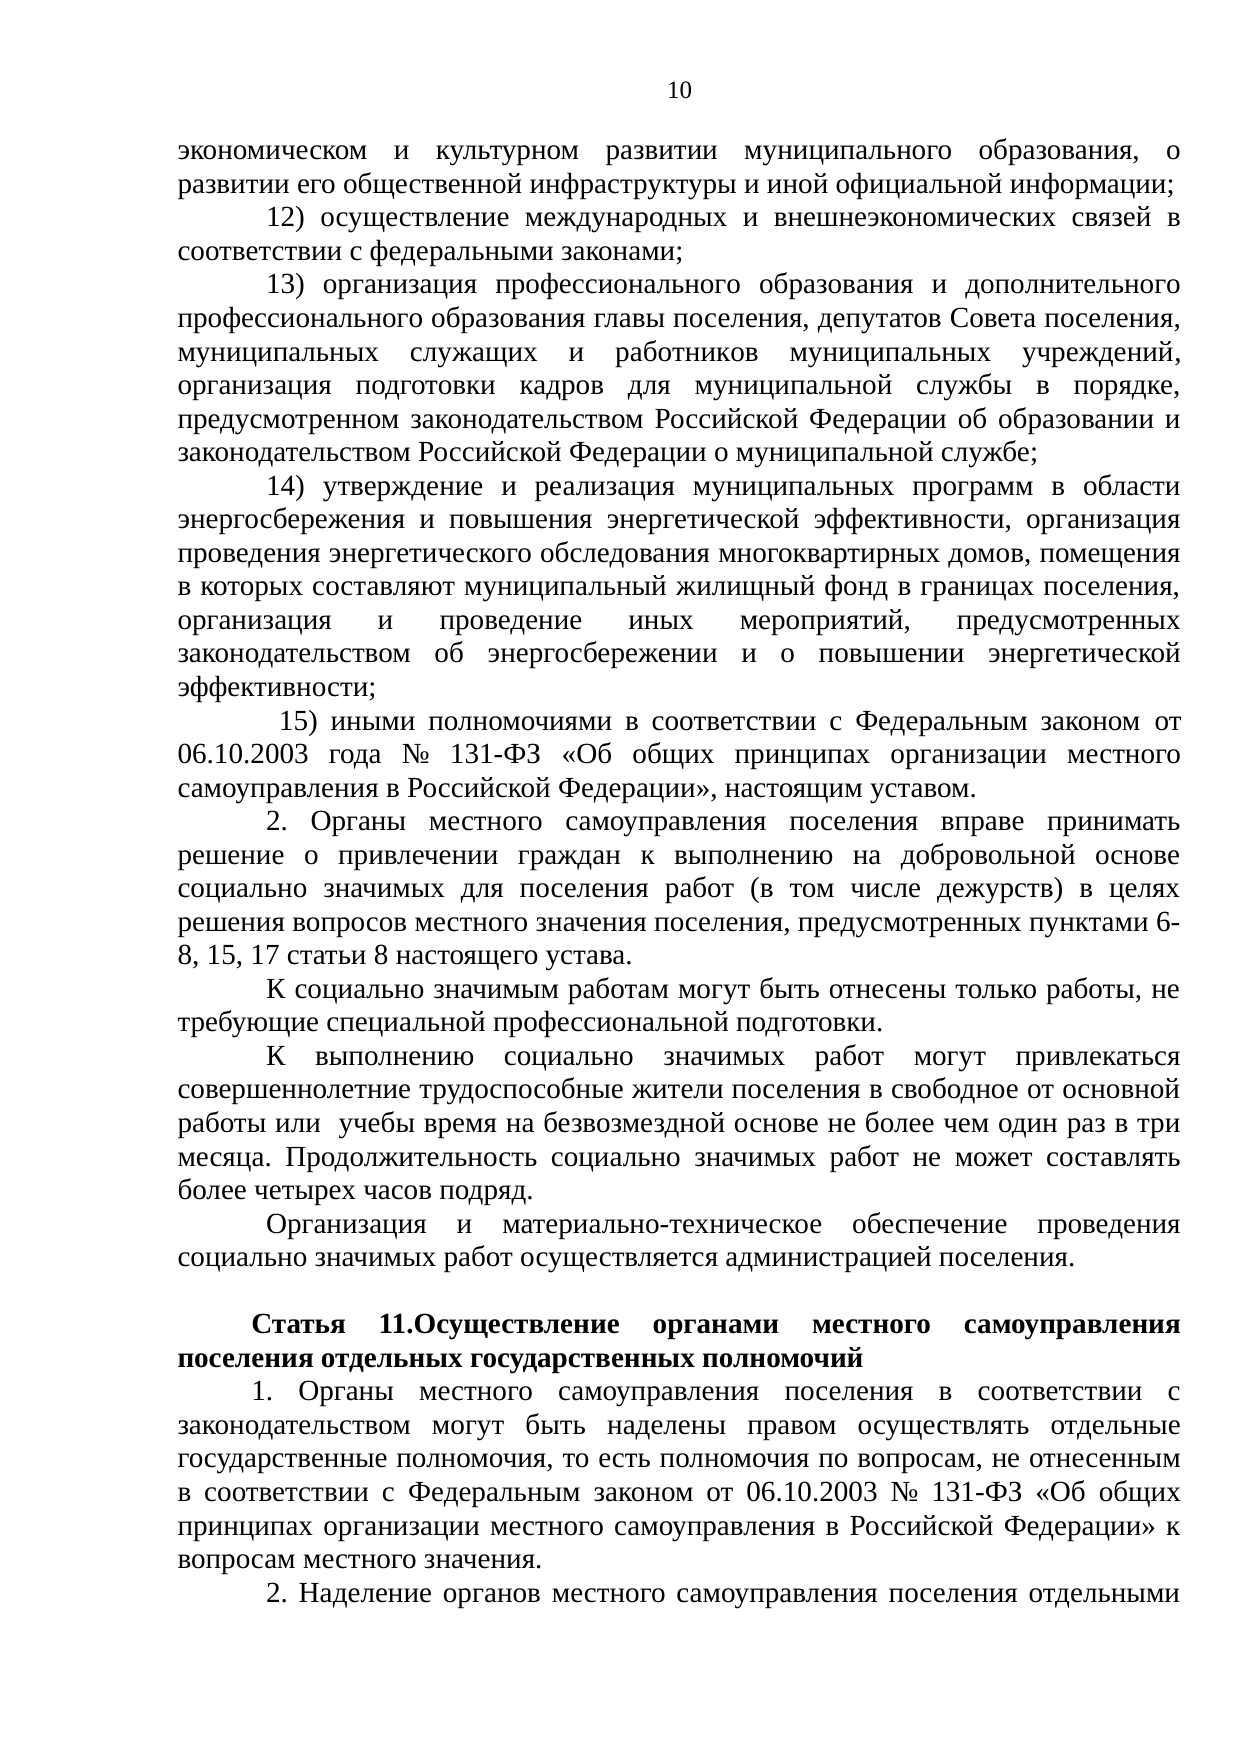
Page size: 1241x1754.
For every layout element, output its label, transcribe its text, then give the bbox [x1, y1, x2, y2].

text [177, 132, 1181, 199]
text 15) иными полномочиями в соответствии с Федеральным законом от 06.10.2003 года № 131-ФЗ «Об общих принципах организации местного самоуправления в Российской Федерации», настоящим уставом. [177, 703, 1181, 803]
text 1. Органы местного самоуправления поселения в соответствии с законодательством могут быть наделены правом осуществлять отдельные государственные полномочия, то есть полномочия по вопросам, не отнесенным в соответствии с Федеральным законом от 06.10.2003 № 131-ФЗ «Об общих принципах организации местного самоуправления в Российской Федерации» к вопросам местного значения. [177, 1373, 1181, 1575]
text К социально значимым работам могут быть отнесены только работы, не требующие специальной профессиональной подготовки. [177, 971, 1181, 1038]
text 14) утверждение и реализация муниципальных программ в области энергосбережения и повышения энергетической эффективности, организация проведения энергетического обследования многоквартирных домов, помещения в которых составляют муниципальный жилищный фонд в границах поселения, организация и проведение иных мероприятий, предусмотренных законодательством об энергосбережении и о повышении энергетической эффективности; [177, 468, 1181, 703]
text 13) организация профессионального образования и дополнительного профессионального образования главы поселения, депутатов Совета поселения, муниципальных служащих и работников муниципальных учреждений, организация подготовки кадров для муниципальной службы в порядке, предусмотренном законодательством Российской Федерации об образовании и законодательством Российской Федерации о муниципальной службе; [177, 267, 1181, 468]
text Организация и материально-техническое обеспечение проведения социально значимых работ осуществляется администрацией поселения. [177, 1206, 1181, 1273]
text 2. Органы местного самоуправления поселения вправе принимать решение о привлечении граждан к выполнению на добровольной основе социально значимых для поселения работ (в том числе дежурств) в целях решения вопросов местного значения поселения, предусмотренных пунктами 6-8, 15, 17 статьи 8 настоящего устава. [177, 803, 1181, 971]
text 12) осуществление международных и внешнеэкономических связей в соответствии с федеральными законами; [177, 199, 1181, 267]
text К выполнению социально значимых работ могут привлекаться совершеннолетние трудоспособные жители поселения в свободное от основной работы или учебы время на безвозмездной основе не более чем один раз в три месяца. Продолжительность социально значимых работ не может составлять более четырех часов подряд. [177, 1038, 1181, 1206]
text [177, 1575, 1181, 1608]
text Статья 11.Осуществление органами местного самоуправления поселения отдельных государственных полномочий [177, 1306, 1181, 1373]
